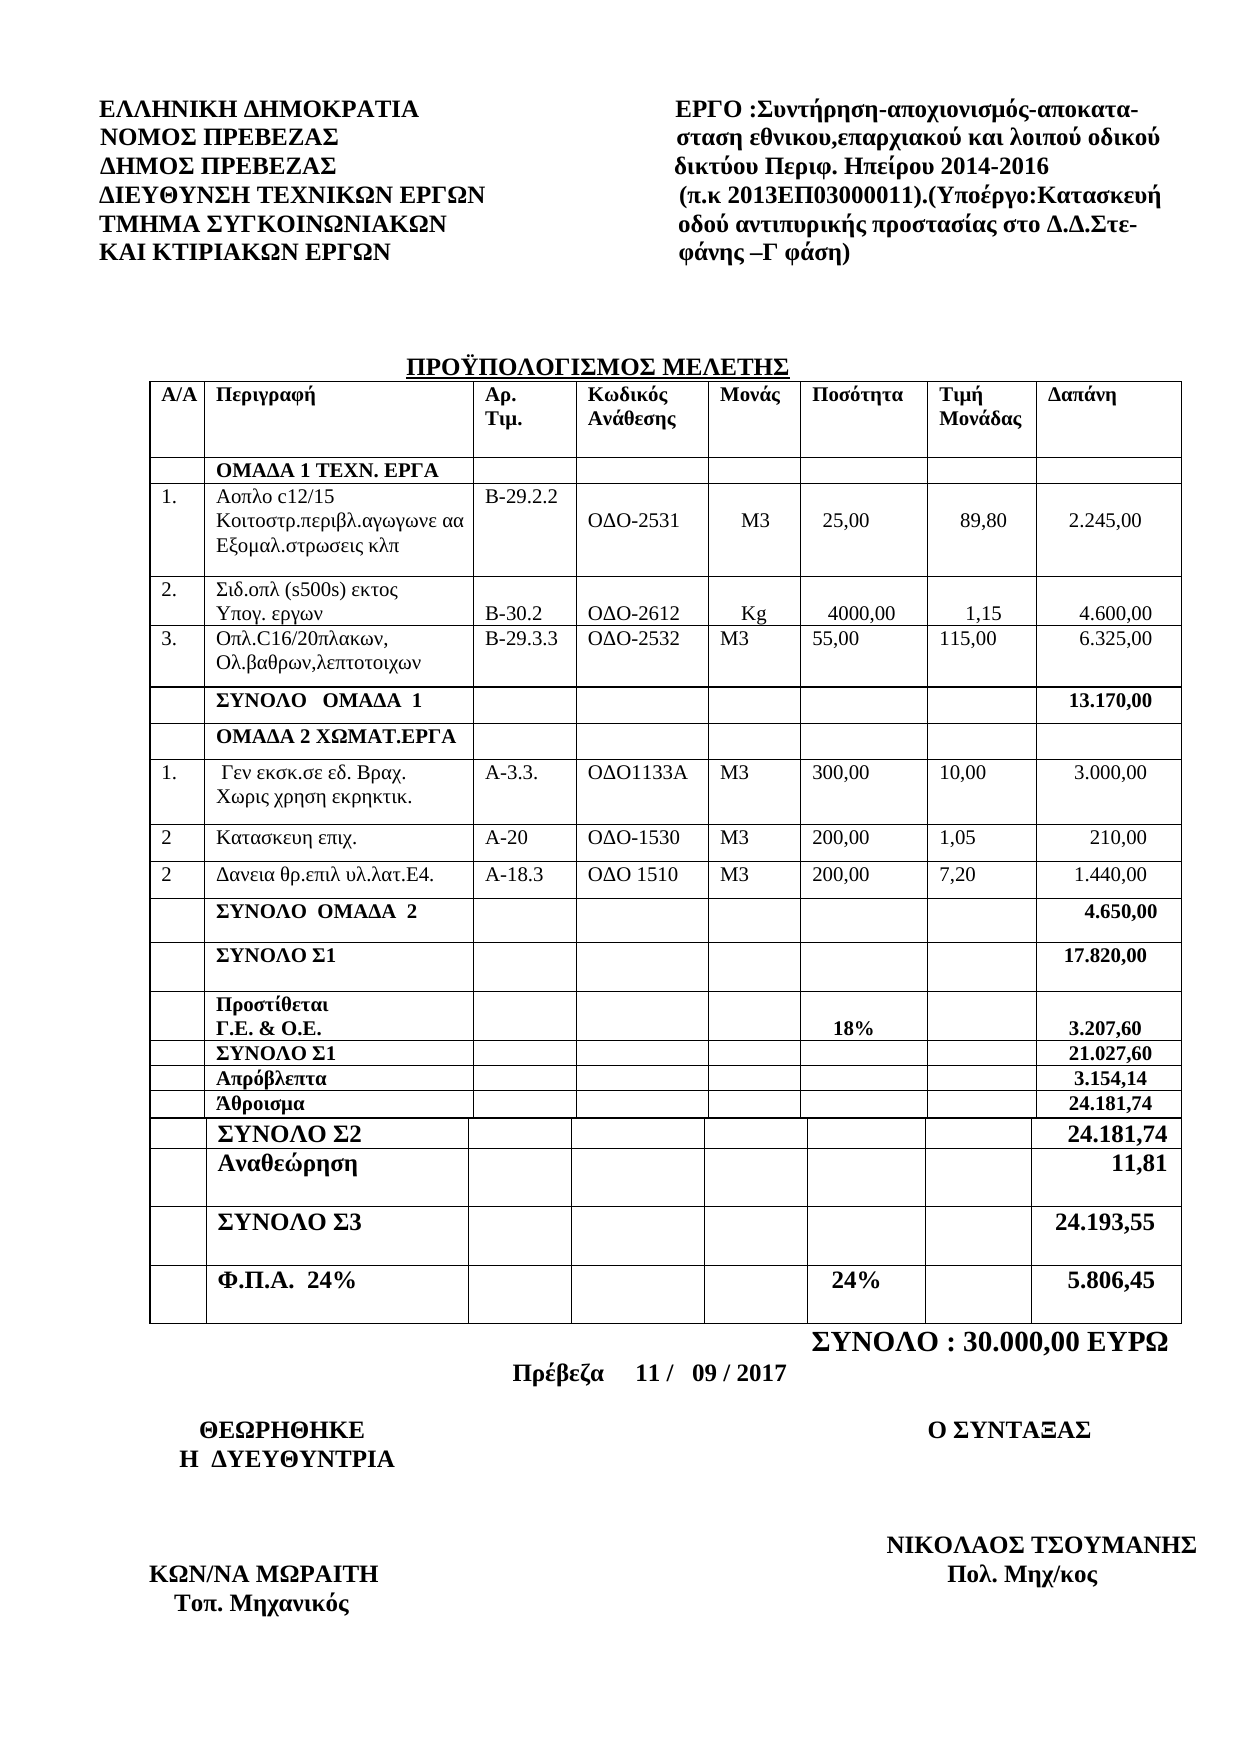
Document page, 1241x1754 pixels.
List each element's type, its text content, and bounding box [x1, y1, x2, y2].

table_cell [151, 1266, 206, 1323]
table_cell Α-18.3 [474, 862, 576, 898]
table_cell ΟΔΟ 1510 [577, 862, 708, 898]
table_cell 13.170,00 [1037, 688, 1181, 723]
text ΤΜΗΜΑ ΣΥΓΚΟΙΝΩΝΙΑΚΩΝ οδού αντιπυρικής προστασίας στο Δ.Δ.Στε- [99, 209, 1141, 237]
table_cell [928, 992, 1036, 1040]
table_cell 4.650,00 [1037, 899, 1181, 942]
table_cell [151, 1149, 206, 1206]
text ΣΥΝΟΛΟ : 30.000,00 ΕΥΡΩ [99, 1324, 1200, 1358]
table_cell 6.325,00 [1037, 626, 1181, 686]
table_cell [577, 943, 708, 991]
table_cell [474, 992, 576, 1040]
table_cell [474, 1091, 576, 1117]
table_cell [577, 899, 708, 942]
table_cell Δανεια θρ.επιλ υλ.λατ.Ε4. [205, 862, 473, 898]
table_cell 1. [151, 760, 204, 824]
table_cell Μ3 [709, 862, 800, 898]
table_cell [572, 1149, 704, 1206]
table_header [926, 1119, 1031, 1147]
table_cell [577, 688, 708, 723]
table_cell [709, 724, 800, 759]
table_cell [151, 688, 204, 723]
table_cell 3.154,14 [1037, 1066, 1181, 1090]
table_cell 2. [151, 577, 204, 625]
table_header Περιγραφή [205, 382, 473, 457]
text ΝΟΜΟΣ ΠΡΕΒΕΖΑΣ σταση εθνικου,επαρχιακού και λοιπού οδικού [0, 122, 1162, 151]
table_cell [928, 458, 1036, 483]
table_cell [928, 1041, 1036, 1065]
table_cell ΟΔΟ-1530 [577, 825, 708, 861]
table_cell [801, 458, 927, 483]
table_cell [709, 458, 800, 483]
table_cell [474, 1041, 576, 1065]
table_cell [928, 899, 1036, 942]
table_cell ΟΜΑΔΑ 1 ΤΕΧΝ. ΕΡΓΑ [205, 458, 473, 483]
table_cell Άθροισμα [205, 1091, 473, 1117]
table_cell Oπλ.C16/20πλακων, Ολ.βαθρων,λεπτοτοιχων [205, 626, 473, 686]
table_cell Α-20 [474, 825, 576, 861]
table_header 24.181,74 [1032, 1119, 1181, 1147]
table_cell 17.820,00 [1037, 943, 1181, 991]
table_cell 89,80 [928, 484, 1036, 576]
table_cell [474, 1066, 576, 1090]
text ΘΕΩΡΗΘΗΚΕ Ο ΣΥΝΤΑΞΑΣ [99, 1415, 1200, 1444]
table_cell [928, 724, 1036, 759]
table_cell 4000,00 [801, 577, 927, 625]
table_cell [577, 1066, 708, 1090]
table_cell 200,00 [801, 825, 927, 861]
table_cell 2.245,00 [1037, 484, 1181, 576]
table_cell [801, 688, 927, 723]
table_cell Αναθεώρηση [207, 1149, 468, 1206]
table_cell [577, 1091, 708, 1117]
table_cell 1,15 [928, 577, 1036, 625]
table_cell [469, 1149, 571, 1206]
table_cell 10,00 [928, 760, 1036, 824]
table_cell [151, 899, 204, 942]
text ΕΛΛΗΝΙΚΗ ΔΗΜΟΚΡΑΤΙΑ ΕΡΓΟ :Συντήρηση-αποχιονισμός-αποκατα- [99, 94, 1162, 122]
table_cell [801, 1041, 927, 1065]
table_cell [709, 1041, 800, 1065]
table_cell [151, 1041, 204, 1065]
table_cell Προστίθεται Γ.Ε. & Ο.Ε. [205, 992, 473, 1040]
table_cell [1037, 458, 1181, 483]
table_header Μονάς [709, 382, 800, 457]
table_header Ποσότητα [801, 382, 927, 457]
table_cell [474, 688, 576, 723]
table_header Κωδικός Ανάθεσης [577, 382, 708, 457]
table_header [705, 1119, 807, 1147]
table_header ΣΥΝΟΛΟ Σ2 [207, 1119, 468, 1147]
table_cell [577, 1041, 708, 1065]
table_cell [474, 899, 576, 942]
table_cell Β-29.3.3 [474, 626, 576, 686]
table_cell Α-3.3. [474, 760, 576, 824]
table_cell [705, 1149, 807, 1206]
table_cell Μ3 [709, 626, 800, 686]
table_cell [705, 1266, 807, 1323]
table_cell [572, 1266, 704, 1323]
table_cell ΟΔΟ-2532 [577, 626, 708, 686]
table_cell 200,00 [801, 862, 927, 898]
table_cell Απρόβλεπτα [205, 1066, 473, 1090]
table_cell 18% [801, 992, 927, 1040]
table_cell [709, 688, 800, 723]
table_header Δαπάνη [1037, 382, 1181, 457]
table_header [808, 1119, 925, 1147]
text ΚΑΙ ΚΤΙΡΙΑΚΩΝ ΕΡΓΩΝ φάνης –Γ φάση) [99, 237, 1141, 266]
table_cell [151, 943, 204, 991]
table_cell [928, 688, 1036, 723]
table_cell [474, 458, 576, 483]
text Η ΔΥΕΥΘΥΝΤΡΙΑ [99, 1444, 1200, 1473]
text ΚΩΝ/ΝΑ ΜΩΡΑΙΤΗ Πολ. Μηχ/κος [99, 1559, 1200, 1588]
table_cell [151, 1066, 204, 1090]
table_header [572, 1119, 704, 1147]
table_cell [801, 899, 927, 942]
table_cell [801, 943, 927, 991]
table_cell 3. [151, 626, 204, 686]
table_cell 3.207,60 [1037, 992, 1181, 1040]
table_header Α/Α [151, 382, 204, 457]
table_cell [577, 458, 708, 483]
table_cell [1037, 724, 1181, 759]
table_cell [709, 1091, 800, 1117]
table_cell [801, 1066, 927, 1090]
table_cell ΣΥΝΟΛΟ ΟΜΑΔΑ 2 [205, 899, 473, 942]
table_header [151, 1119, 206, 1147]
table_cell 55,00 [801, 626, 927, 686]
table_cell 4.600,00 [1037, 577, 1181, 625]
table_cell ΟΔΟ-2612 [577, 577, 708, 625]
table_cell Μ3 [709, 760, 800, 824]
table_cell ΣΥΝΟΛΟ Σ1 [205, 1041, 473, 1065]
table_cell [469, 1207, 571, 1264]
table_cell ΟΜΑΔΑ 2 XΩΜΑΤ.ΕΡΓΑ [205, 724, 473, 759]
table_cell ΣΥΝΟΛΟ Σ1 [205, 943, 473, 991]
table_cell Β-29.2.2 [474, 484, 576, 576]
table_cell [151, 458, 204, 483]
table_cell 300,00 [801, 760, 927, 824]
table_cell [709, 1066, 800, 1090]
table_cell [151, 724, 204, 759]
table_cell 24.181,74 [1037, 1091, 1181, 1117]
table_cell Γεν εκσκ.σε εδ. Βραχ. Χωρις χρηση εκρηκτικ. [205, 760, 473, 824]
table_cell [808, 1149, 925, 1206]
table_cell [469, 1266, 571, 1323]
table_cell 115,00 [928, 626, 1036, 686]
table_cell Β-30.2 [474, 577, 576, 625]
table_cell [151, 1207, 206, 1264]
text ΠΡΟΫΠΟΛΟΓΙΣΜΟΣ ΜΕΛΕΤΗΣ [187, 352, 1141, 381]
table_cell [474, 724, 576, 759]
table_cell Φ.Π.Α. 24% [207, 1266, 468, 1323]
table_cell Σιδ.οπλ (s500s) εκτος Υπογ. εργων [205, 577, 473, 625]
table_cell 5.806,45 [1032, 1266, 1181, 1323]
table_cell [577, 992, 708, 1040]
table_cell [151, 1091, 204, 1117]
table_cell Μ3 [709, 825, 800, 861]
text Τοπ. Μηχανικός [99, 1588, 1200, 1616]
table_cell [928, 1091, 1036, 1117]
table_cell 2 [151, 825, 204, 861]
table_cell 7,20 [928, 862, 1036, 898]
table_cell 1.440,00 [1037, 862, 1181, 898]
table_cell Μ3 [709, 484, 800, 576]
table_cell [709, 992, 800, 1040]
table_cell [928, 943, 1036, 991]
table_cell Αοπλο c12/15 Κοιτοστρ.περιβλ.αγωγωνε αα Εξομαλ.στρωσεις κλπ [205, 484, 473, 576]
table_header [469, 1119, 571, 1147]
table_cell 25,00 [801, 484, 927, 576]
table_cell [474, 943, 576, 991]
table_cell [926, 1207, 1031, 1264]
table_cell 1,05 [928, 825, 1036, 861]
table_cell ΣΥΝΟΛΟ ΟΜΑΔΑ 1 [205, 688, 473, 723]
table_cell 210,00 [1037, 825, 1181, 861]
table_cell Κg [709, 577, 800, 625]
text ΝΙΚΟΛΑΟΣ ΤΣΟΥΜΑΝΗΣ [99, 1530, 1200, 1559]
table_cell Κατασκευη επιχ. [205, 825, 473, 861]
table_cell [801, 724, 927, 759]
table_cell ΣΥΝΟΛΟ Σ3 [207, 1207, 468, 1264]
table_header Αρ. Τιμ. [474, 382, 576, 457]
table_cell ΟΔΟ-2531 [577, 484, 708, 576]
table_cell [572, 1207, 704, 1264]
table_cell 21.027,60 [1037, 1041, 1181, 1065]
table_cell [577, 724, 708, 759]
table_cell [926, 1266, 1031, 1323]
table_cell [928, 1066, 1036, 1090]
table_cell 3.000,00 [1037, 760, 1181, 824]
table_cell [926, 1149, 1031, 1206]
text ΔΗΜΟΣ ΠΡΕΒΕΖΑΣ δικτύου Περιφ. Ηπείρου 2014-2016 [0, 151, 1162, 180]
table_cell [705, 1207, 807, 1264]
table_cell [151, 992, 204, 1040]
text Πρέβεζα 11 / 09 / 2017 [99, 1358, 1200, 1386]
table_header Τιμή Μονάδας [928, 382, 1036, 457]
table_cell 1. [151, 484, 204, 576]
table_cell 11,81 [1032, 1149, 1181, 1206]
table_cell 24% [808, 1266, 925, 1323]
table_cell [709, 899, 800, 942]
table_cell 24.193,55 [1032, 1207, 1181, 1264]
table_cell [801, 1091, 927, 1117]
table_cell [709, 943, 800, 991]
table_cell ΟΔΟ1133Α [577, 760, 708, 824]
text ΔΙΕΥΘΥΝΣΗ ΤΕΧΝΙΚΩΝ ΕΡΓΩΝ (π.κ 2013ΕΠ03000011).(Υποέργο:Κατασκευή [99, 180, 1181, 209]
table_cell [808, 1207, 925, 1264]
table_cell 2 [151, 862, 204, 898]
